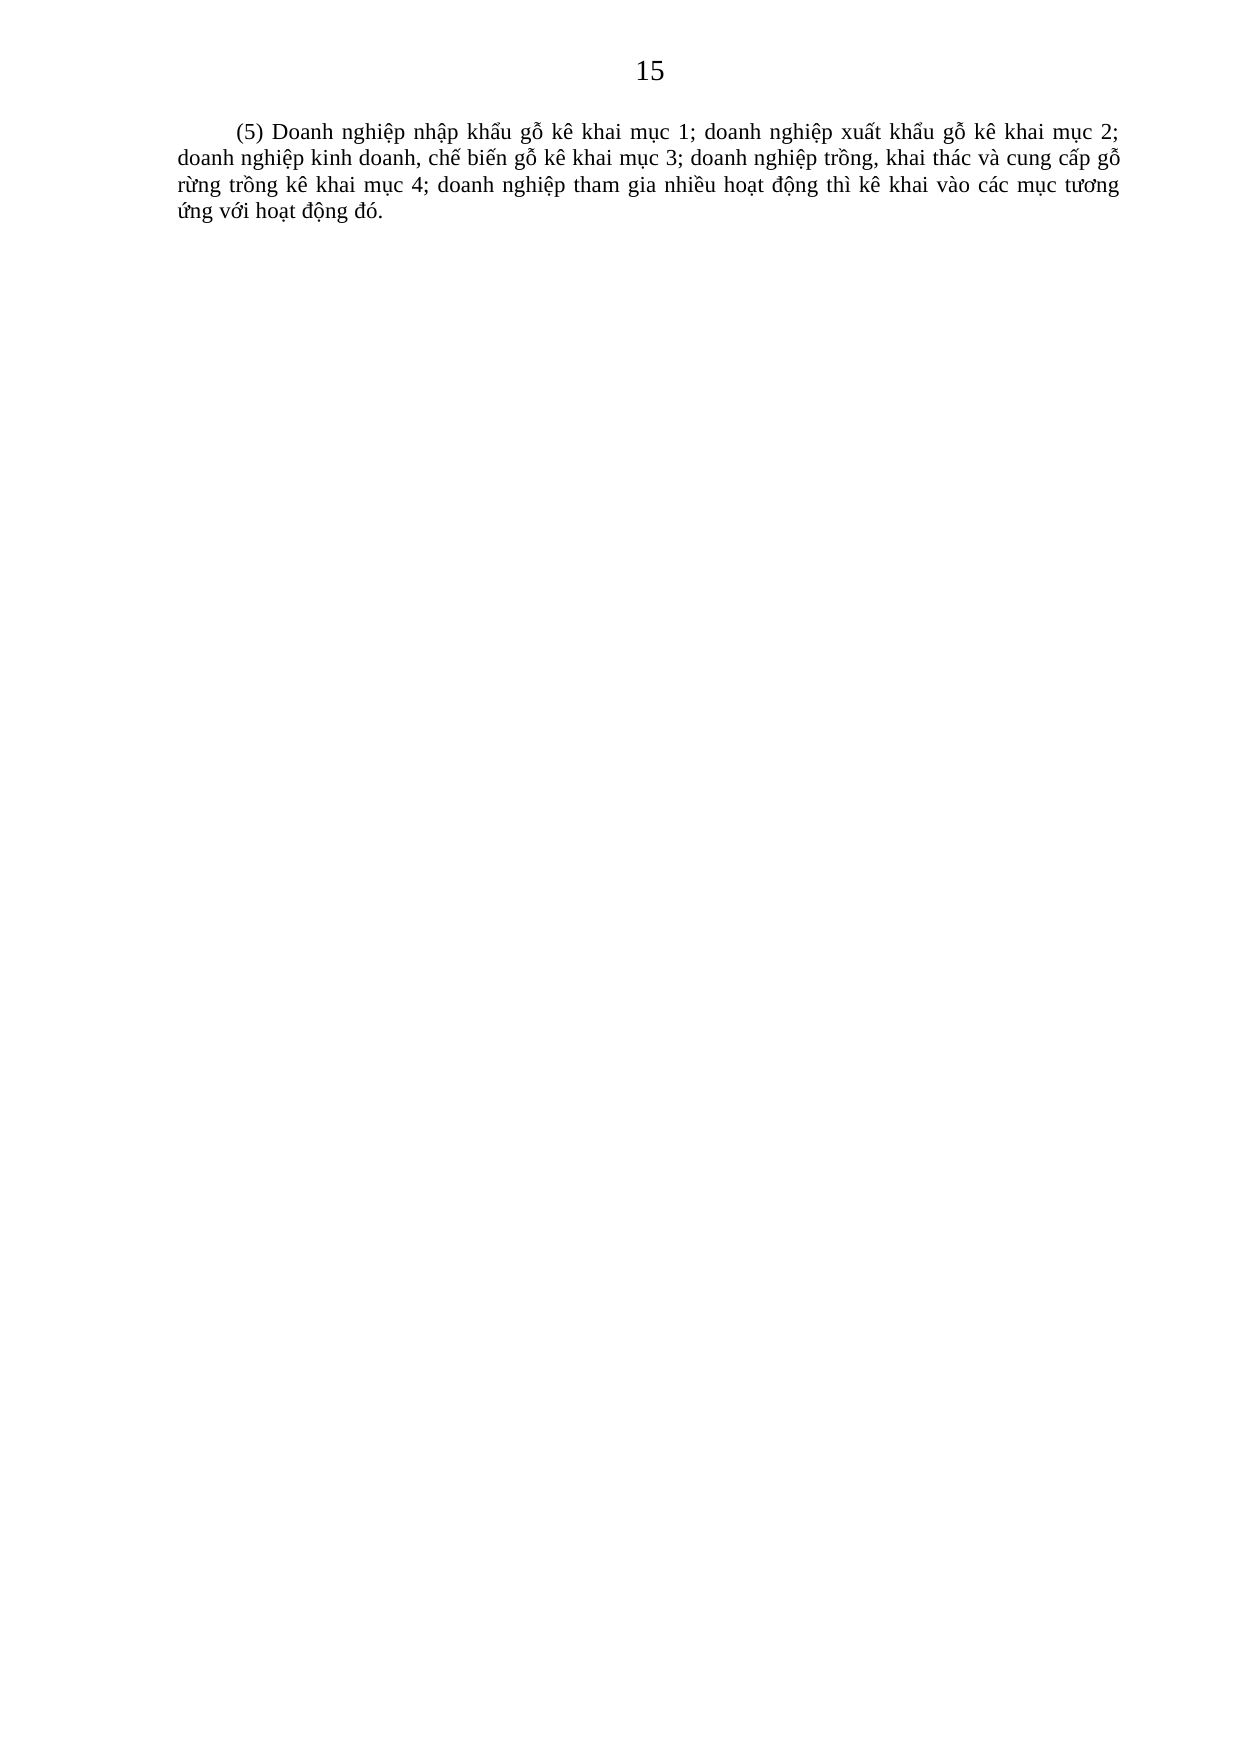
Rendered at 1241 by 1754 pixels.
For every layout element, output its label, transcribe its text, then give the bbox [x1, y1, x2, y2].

text (5) Doanh nghiệp nhập khẩu gỗ kê khai mục 1; doanh nghiệp xuất khẩu gỗ kê khai mục 2; doanh nghiệp kinh doanh, chế biến gỗ kê khai mục 3; doanh nghiệp trồng, khai thác và cung cấp gỗ rừng trồng kê khai mục 4; doanh nghiệp tham gia nhiều hoạt động thì kê khai vào các mục tương ứng với hoạt động đó. [177, 118, 1122, 223]
